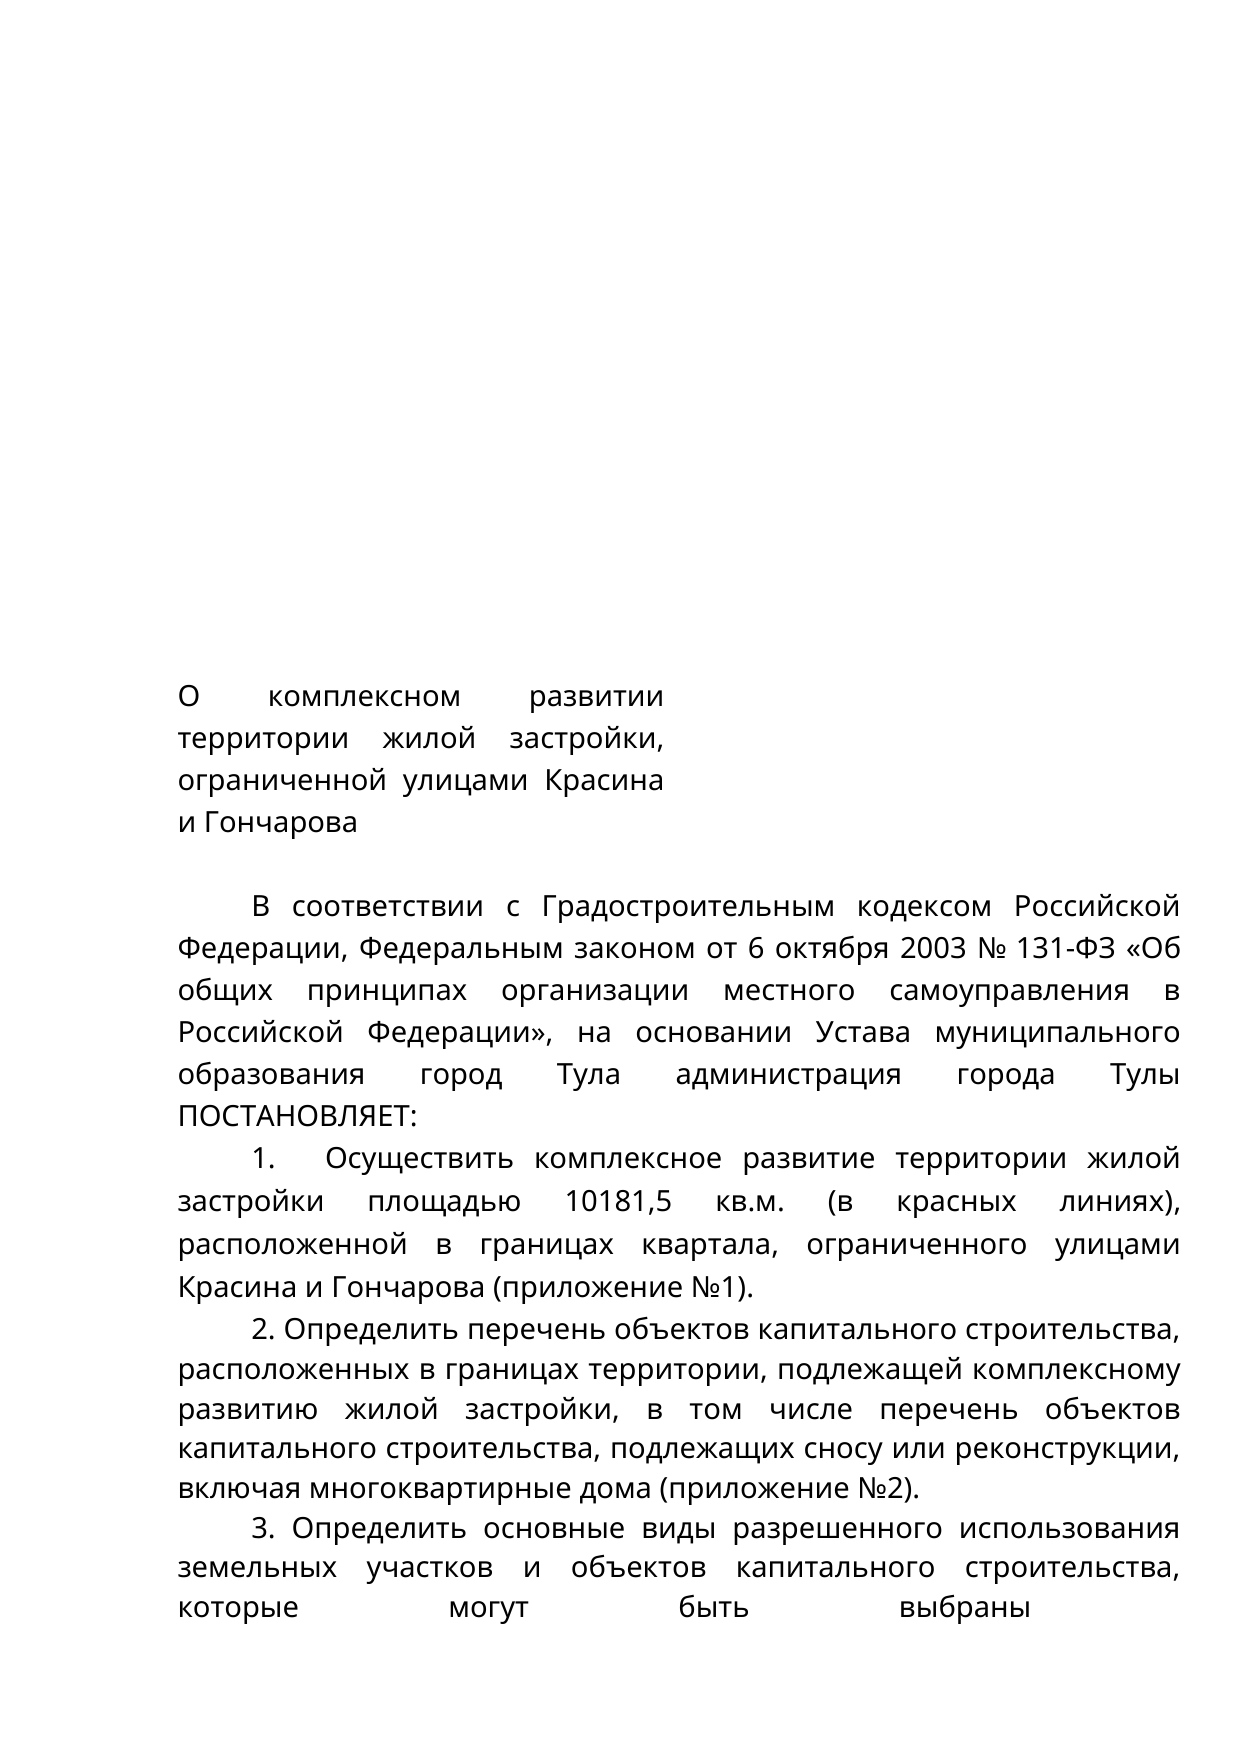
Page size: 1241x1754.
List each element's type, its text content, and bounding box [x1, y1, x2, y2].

text О комплексном развитии территории жилой застройки, ограниченной улицами Красина и Гончарова [177, 676, 664, 841]
text 2. Определить перечень объектов капитального строительства, расположенных в границах территории, подлежащей комплексному развитию жилой застройки, в том числе перечень объектов капитального строительства, подлежащих сносу или реконструкции, включая многоквартирные дома (приложение №2). [177, 1309, 1181, 1507]
text В соответствии с Градостроительным кодексом Российской Федерации, Федеральным законом от 6 октября 2003 № 131-ФЗ «Об общих принципах организации местного самоуправления в Российской Федерации», на основании Устава муниципального образования город Тула администрация города Тулы ПОСТАНОВЛЯЕТ: [177, 886, 1181, 1135]
list Осуществить комплексное развитие территории жилой застройки площадью 10181,5 кв.м. (в красных линиях), расположенной в границах квартала, ограниченного улицами Красина и Гончарова (приложение №1). [177, 1137, 1181, 1306]
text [177, 1507, 1181, 1626]
